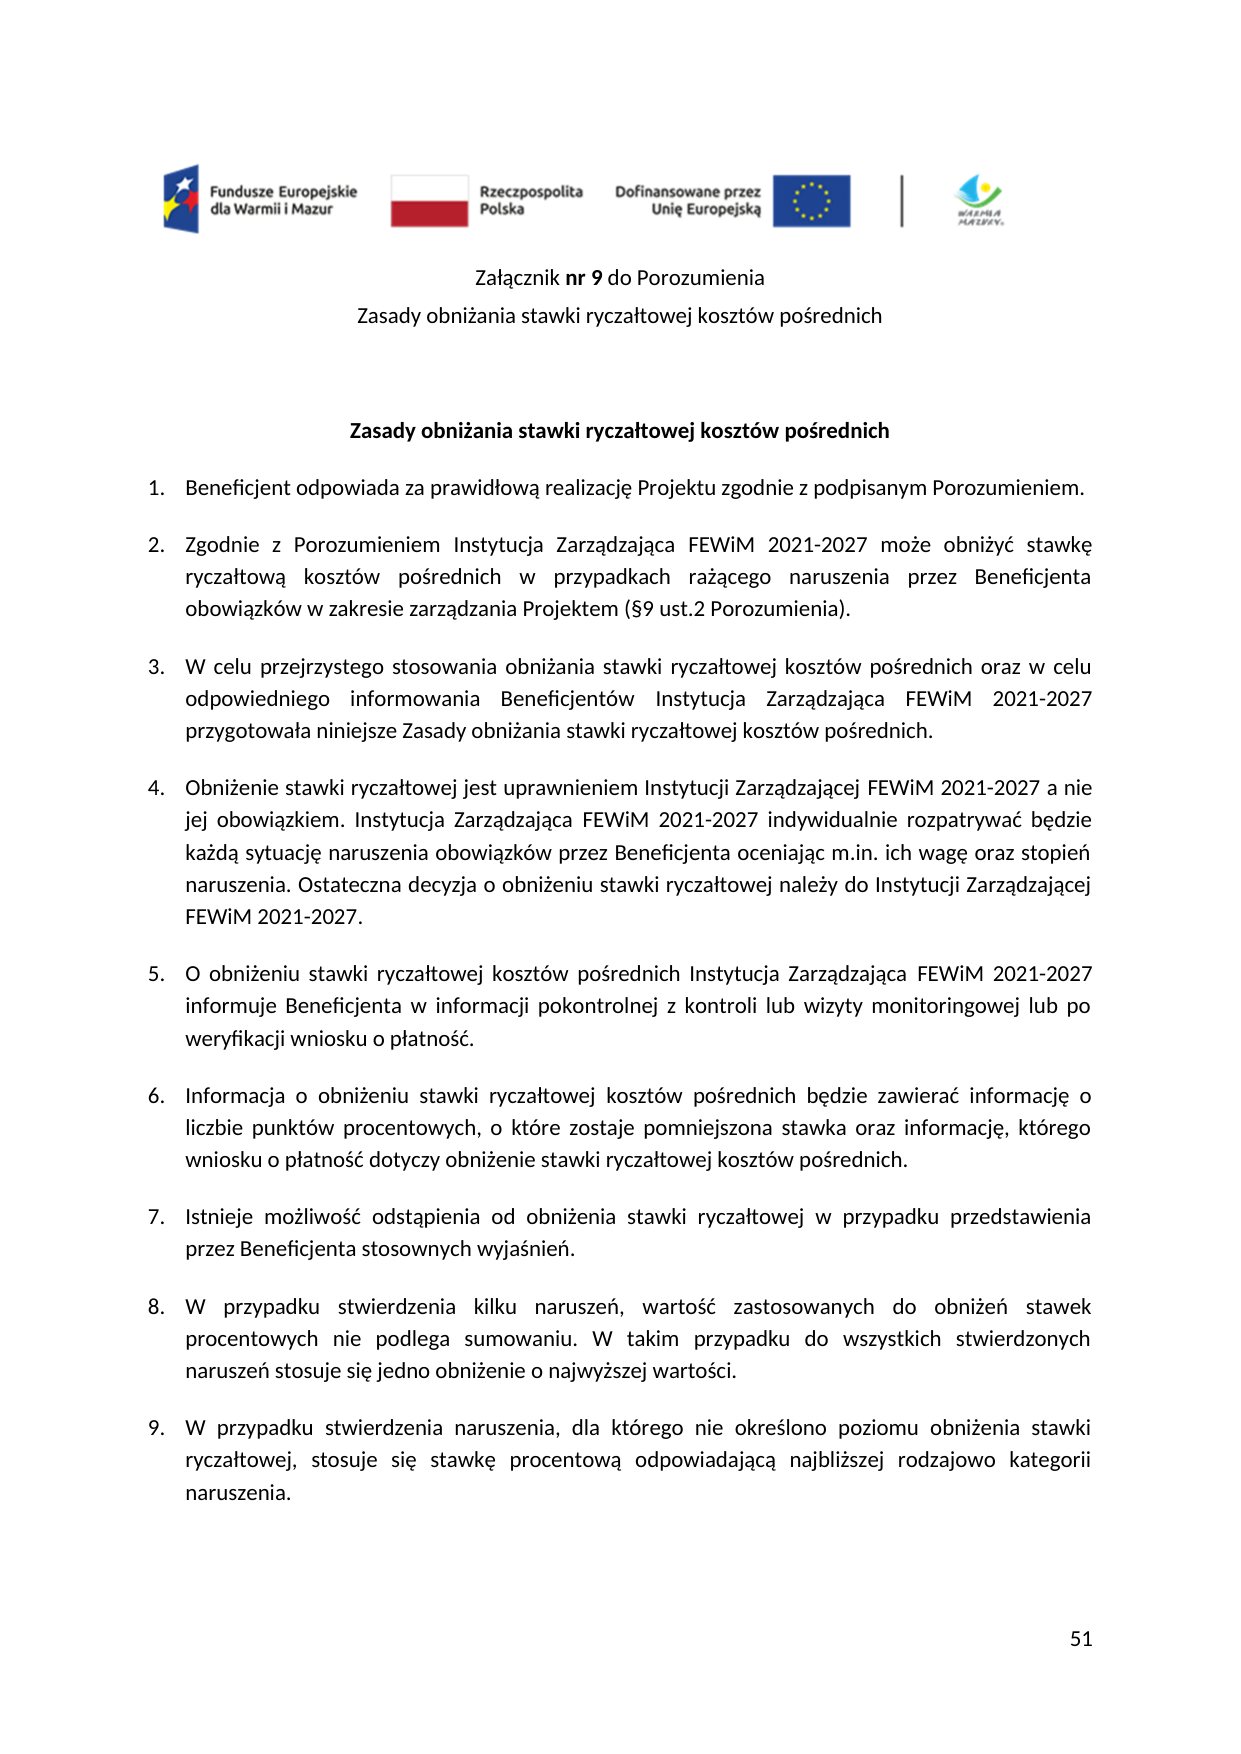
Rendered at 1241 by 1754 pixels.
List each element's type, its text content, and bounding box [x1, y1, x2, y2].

list W celu przejrzystego stosowania obniżania stawki ryczałtowej kosztów pośrednich oraz w celu odpowiedniego informowania Beneficjentów Instytucja Zarządzająca FEWiM 2021-2027 przygotowała niniejsze Zasady obniżania stawki ryczałtowej kosztów pośrednich. [148, 652, 1093, 744]
list Informacja o obniżeniu stawki ryczałtowej kosztów pośrednich będzie zawierać informację o liczbie punktów procentowych, o które zostaje pomniejszona stawka oraz informację, którego wniosku o płatność dotyczy obniżenie stawki ryczałtowej kosztów pośrednich. [148, 1081, 1093, 1173]
list Zgodnie z Porozumieniem Instytucja Zarządzająca FEWiM 2021-2027 może obniżyć stawkę ryczałtową kosztów pośrednich w przypadkach rażącego naruszenia przez Beneficjenta obowiązków w zakresie zarządzania Projektem (§9 ust.2 Porozumienia). [148, 530, 1093, 623]
list O obniżeniu stawki ryczałtowej kosztów pośrednich Instytucja Zarządzająca FEWiM 2021-2027 informuje Beneficjenta w informacji pokontrolnej z kontroli lub wizyty monitoringowej lub po weryfikacji wniosku o płatność. [148, 959, 1093, 1052]
list Beneficjent odpowiada za prawidłową realizację Projektu zgodnie z podpisanym Porozumieniem. [148, 473, 1093, 501]
text Zasady obniżania stawki ryczałtowej kosztów pośrednich [148, 416, 1093, 444]
picture [147, 147, 1101, 253]
list W przypadku stwierdzenia naruszenia, dla którego nie określono poziomu obniżenia stawki ryczałtowej, stosuje się stawkę procentową odpowiadającą najbliższej rodzajowo kategorii naruszenia. [148, 1413, 1093, 1506]
text Zasady obniżania stawki ryczałtowej kosztów pośrednich [148, 301, 1093, 329]
list W przypadku stwierdzenia kilku naruszeń, wartość zastosowanych do obniżeń stawek procentowych nie podlega sumowaniu. W takim przypadku do wszystkich stwierdzonych naruszeń stosuje się jedno obniżenie o najwyższej wartości. [148, 1292, 1093, 1384]
list Obniżenie stawki ryczałtowej jest uprawnieniem Instytucji Zarządzającej FEWiM 2021-2027 a nie jej obowiązkiem. Instytucja Zarządzająca FEWiM 2021-2027 indywidualnie rozpatrywać będzie każdą sytuację naruszenia obowiązków przez Beneficjenta oceniając m.in. ich wagę oraz stopień naruszenia. Ostateczna decyzja o obniżeniu stawki ryczałtowej należy do Instytucji Zarządzającej FEWiM 2021-2027. [148, 773, 1093, 930]
text Załącznik nr 9 do Porozumienia [148, 263, 1093, 291]
list Istnieje możliwość odstąpienia od obniżenia stawki ryczałtowej w przypadku przedstawienia przez Beneficjenta stosownych wyjaśnień. [148, 1202, 1093, 1263]
